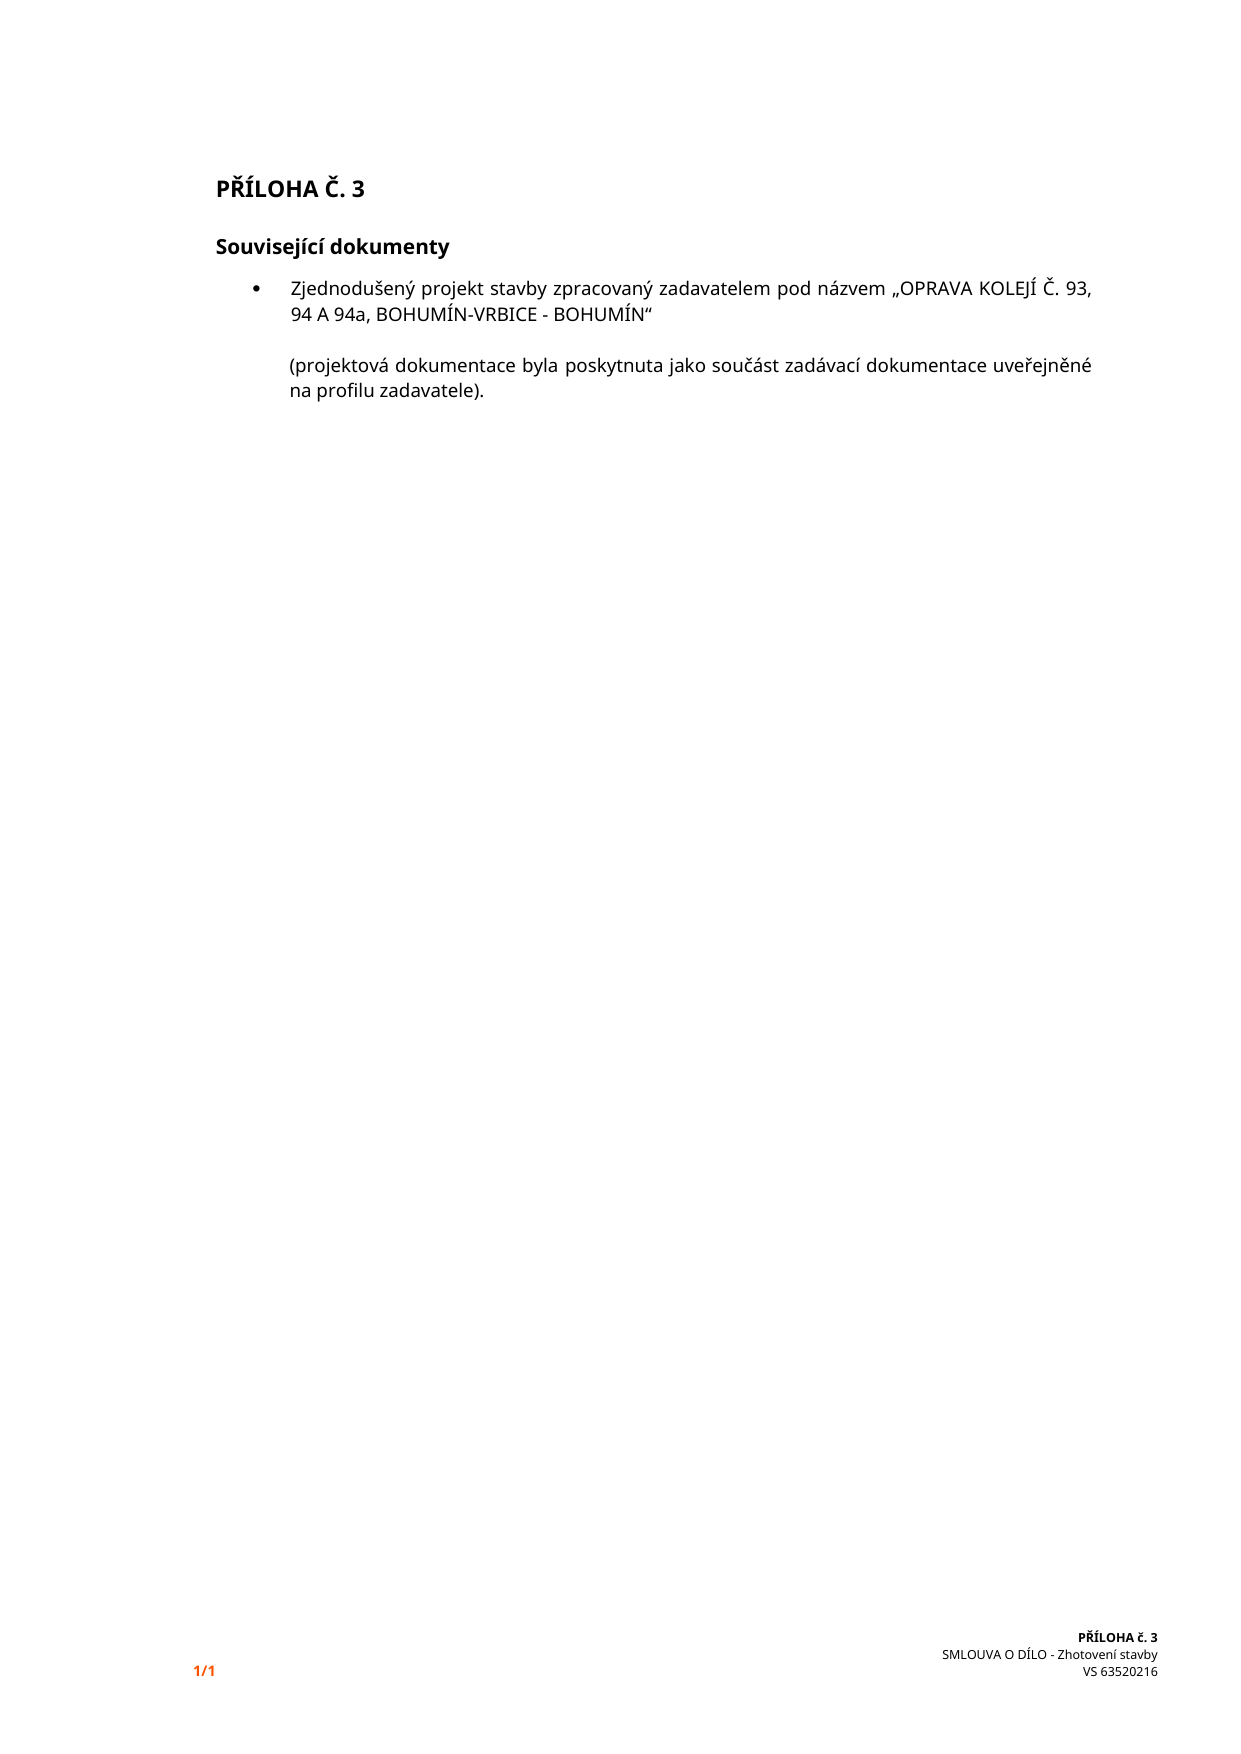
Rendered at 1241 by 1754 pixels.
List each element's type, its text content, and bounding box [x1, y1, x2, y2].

list Zjednodušený projekt stavby zpracovaný zadavatelem pod názvem „OPRAVA KOLEJÍ Č. 93, 94 A 94a, BOHUMÍN-VRBICE - BOHUMÍN“ [253, 276, 1093, 327]
text (projektová dokumentace byla poskytnuta jako součást zadávací dokumentace uveřejněné na profilu zadavatele). [289, 352, 1093, 403]
text Příloha č. 3 [216, 172, 1093, 204]
text Související dokumenty [216, 232, 1093, 260]
